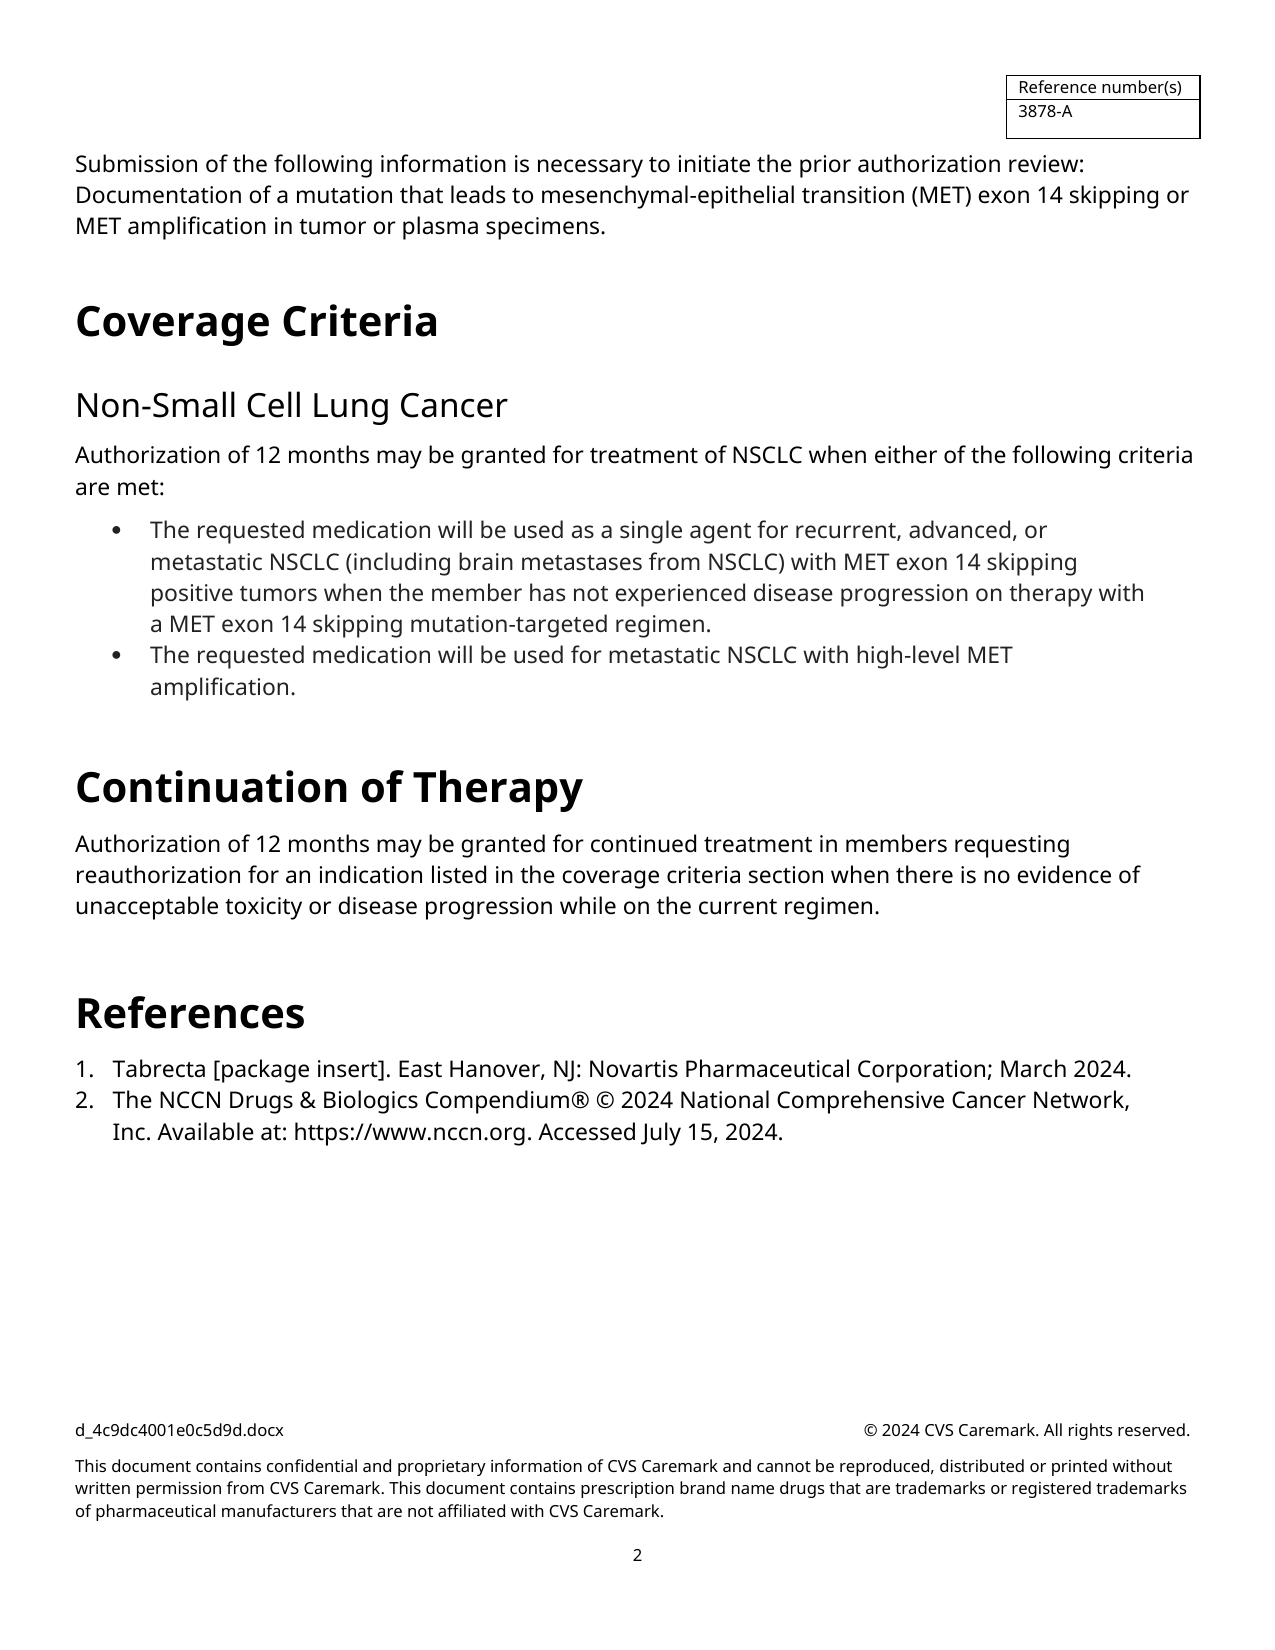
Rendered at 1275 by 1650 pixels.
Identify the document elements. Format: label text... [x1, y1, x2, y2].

text Authorization of 12 months may be granted for treatment of NSCLC when either of the following criteria are met: [75, 439, 1200, 502]
text Tabrecta [package insert]. East Hanover, NJ: Novartis Pharmaceutical Corporation; March 2024. [75, 1053, 1161, 1084]
subtitle Coverage Criteria [75, 291, 1200, 348]
subtitle References [75, 984, 1200, 1041]
list The requested medication will be used for metastatic NSCLC with high-level MET amplification. [112, 639, 1161, 702]
subtitle Continuation of Therapy [75, 758, 1200, 815]
text Submission of the following information is necessary to initiate the prior authorization review: Documentation of a mutation that leads to mesenchymal-epithelial transition (MET) exon 14 skipping or MET amplification in tumor or plasma specimens. [75, 148, 1200, 241]
list The requested medication will be used as a single agent for recurrent, advanced, or metastatic NSCLC (including brain metastases from NSCLC) with MET exon 14 skipping positive tumors when the member has not experienced disease progression on therapy with a MET exon 14 skipping mutation-targeted regimen. [112, 514, 1161, 639]
subtitle Non-Small Cell Lung Cancer [75, 382, 1200, 427]
text The NCCN Drugs & Biologics Compendium® © 2024 National Comprehensive Cancer Network, Inc. Available at: https://www.nccn.org. Accessed July 15, 2024. [75, 1084, 1161, 1147]
text Authorization of 12 months may be granted for continued treatment in members requesting reauthorization for an indication listed in the coverage criteria section when there is no evidence of unacceptable toxicity or disease progression while on the current regimen. [75, 827, 1200, 921]
